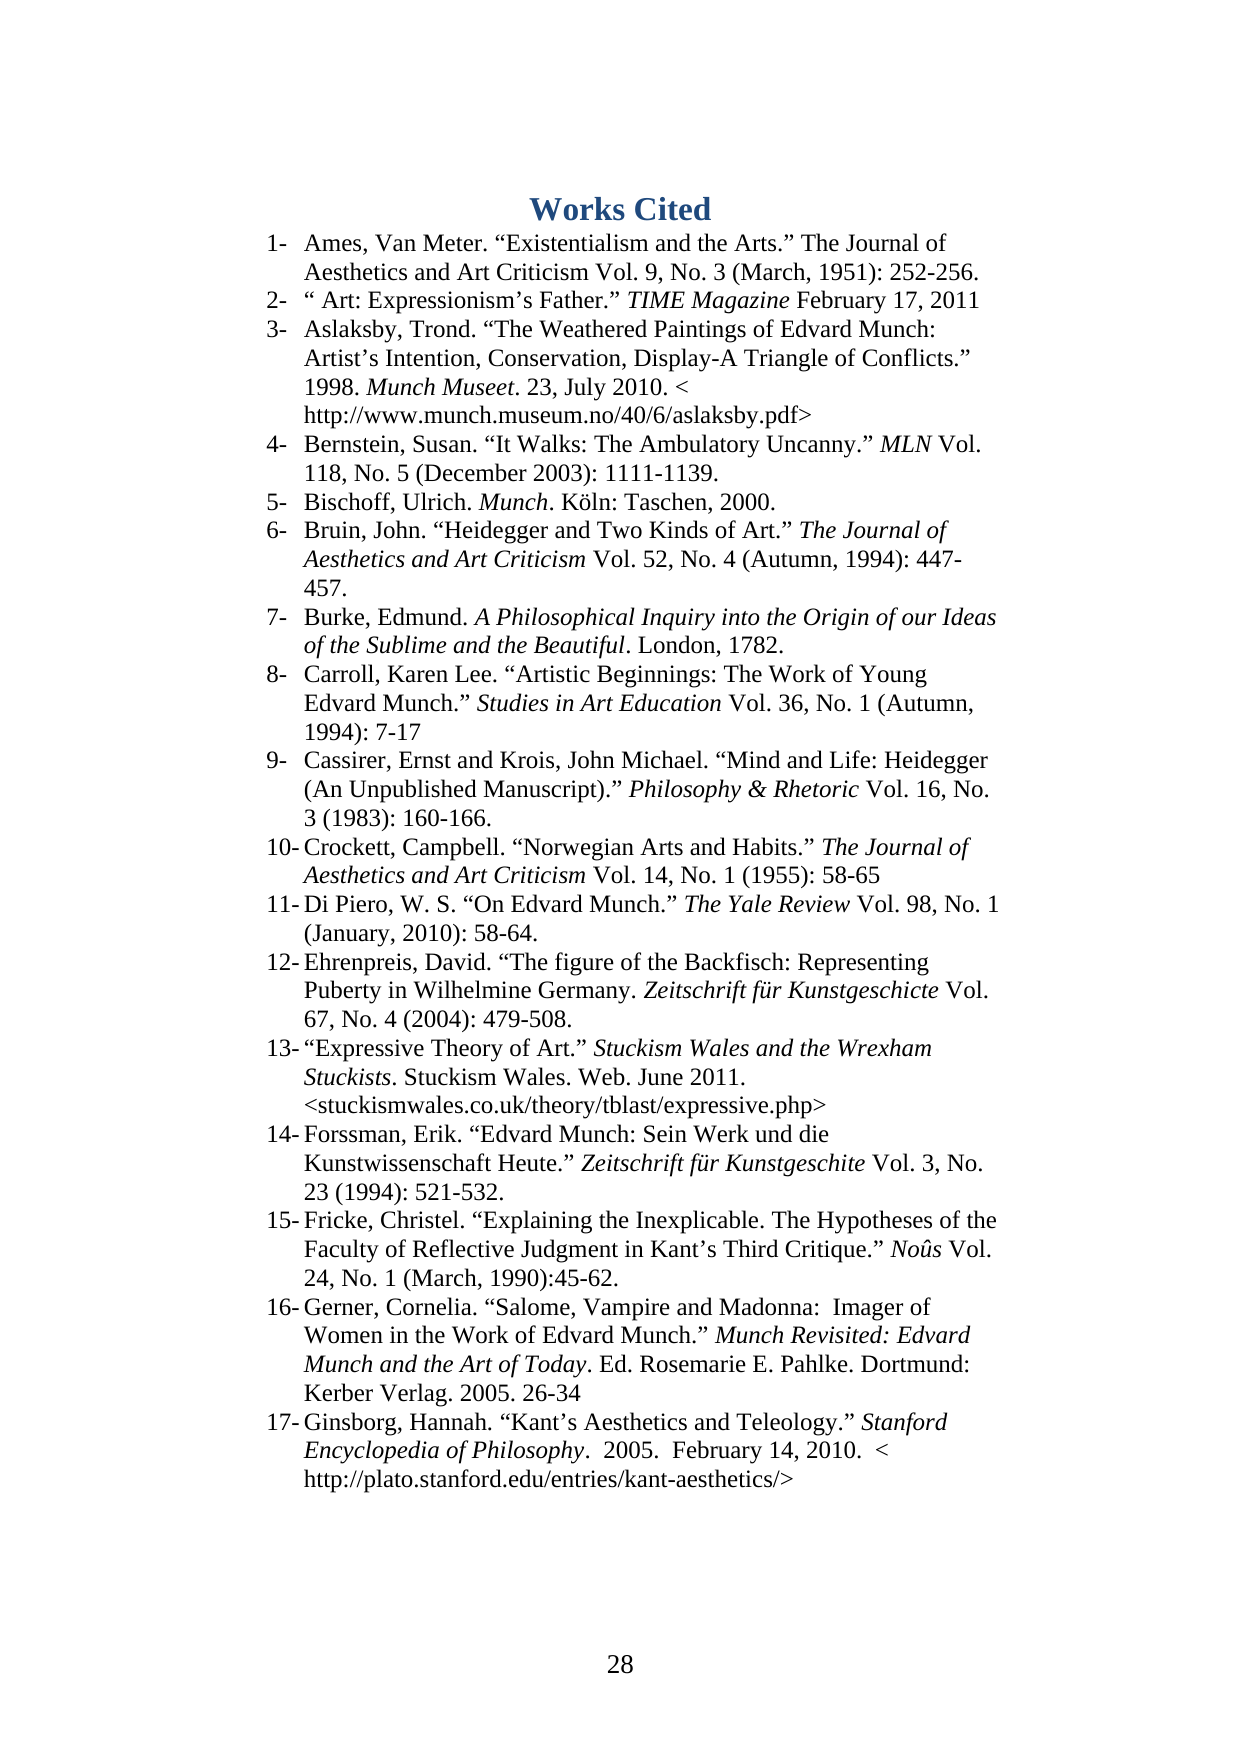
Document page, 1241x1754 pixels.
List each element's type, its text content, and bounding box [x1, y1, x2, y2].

text Di Piero, W. S. “On Edvard Munch.” The Yale Review Vol. 98, No. 1 (January, 2010): 58-64. [266, 889, 1004, 947]
subtitle Works Cited [236, 190, 1004, 228]
text Ames, Van Meter. “Existentialism and the Arts.” The Journal of Aesthetics and Art Criticism Vol. 9, No. 3 (March, 1951): 252-256. [266, 228, 1004, 286]
text Fricke, Christel. “Explaining the Inexplicable. The Hypotheses of the Faculty of Reflective Judgment in Kant’s Third Critique.” Noûs Vol. 24, No. 1 (March, 1990):45-62. [266, 1206, 1004, 1292]
text Ginsborg, Hannah. “Kant’s Aesthetics and Teleology.” Stanford Encyclopedia of Philosophy. 2005. February 14, 2010. < http://plato.stanford.edu/entries/kant-aesthetics/> [266, 1407, 1004, 1493]
text Burke, Edmund. A Philosophical Inquiry into the Origin of our Ideas of the Sublime and the Beautiful. London, 1782. [266, 602, 1004, 659]
text “ Art: Expressionism’s Father.” TIME Magazine February 17, 2011 [266, 286, 1004, 314]
text Bruin, John. “Heidegger and Two Kinds of Art.” The Journal of Aesthetics and Art Criticism Vol. 52, No. 4 (Autumn, 1994): 447-457. [266, 516, 1004, 602]
text Bischoff, Ulrich. Munch. Köln: Taschen, 2000. [266, 487, 1004, 516]
text Ehrenpreis, David. “The figure of the Backfisch: Representing Puberty in Wilhelmine Germany. Zeitschrift für Kunstgeschicte Vol. 67, No. 4 (2004): 479-508. [266, 947, 1004, 1033]
text Cassirer, Ernst and Krois, John Michael. “Mind and Life: Heidegger (An Unpublished Manuscript).” Philosophy & Rhetoric Vol. 16, No. 3 (1983): 160-166. [266, 746, 1004, 832]
text Carroll, Karen Lee. “Artistic Beginnings: The Work of Young Edvard Munch.” Studies in Art Education Vol. 36, No. 1 (Autumn, 1994): 7-17 [266, 659, 1004, 746]
text Aslaksby, Trond. “The Weathered Paintings of Edvard Munch: Artist’s Intention, Conservation, Display-A Triangle of Conflicts.” 1998. Munch Museet. 23, July 2010. < http://www.munch.museum.no/40/6/aslaksby.pdf> [266, 314, 1004, 429]
text Bernstein, Susan. “It Walks: The Ambulatory Uncanny.” MLN Vol. 118, No. 5 (December 2003): 1111-1139. [266, 429, 1004, 487]
text Gerner, Cornelia. “Salome, Vampire and Madonna: Imager of Women in the Work of Edvard Munch.” Munch Revisited: Edvard Munch and the Art of Today. Ed. Rosemarie E. Pahlke. Dortmund: Kerber Verlag. 2005. 26-34 [266, 1292, 1004, 1407]
text Forssman, Erik. “Edvard Munch: Sein Werk und die Kunstwissenschaft Heute.” Zeitschrift für Kunstgeschite Vol. 3, No. 23 (1994): 521-532. [266, 1119, 1004, 1206]
text “Expressive Theory of Art.” Stuckism Wales and the Wrexham Stuckists. Stuckism Wales. Web. June 2011. <stuckismwales.co.uk/theory/tblast/expressive.php> [266, 1033, 1004, 1119]
text Crockett, Campbell. “Norwegian Arts and Habits.” The Journal of Aesthetics and Art Criticism Vol. 14, No. 1 (1955): 58-65 [266, 832, 1004, 889]
